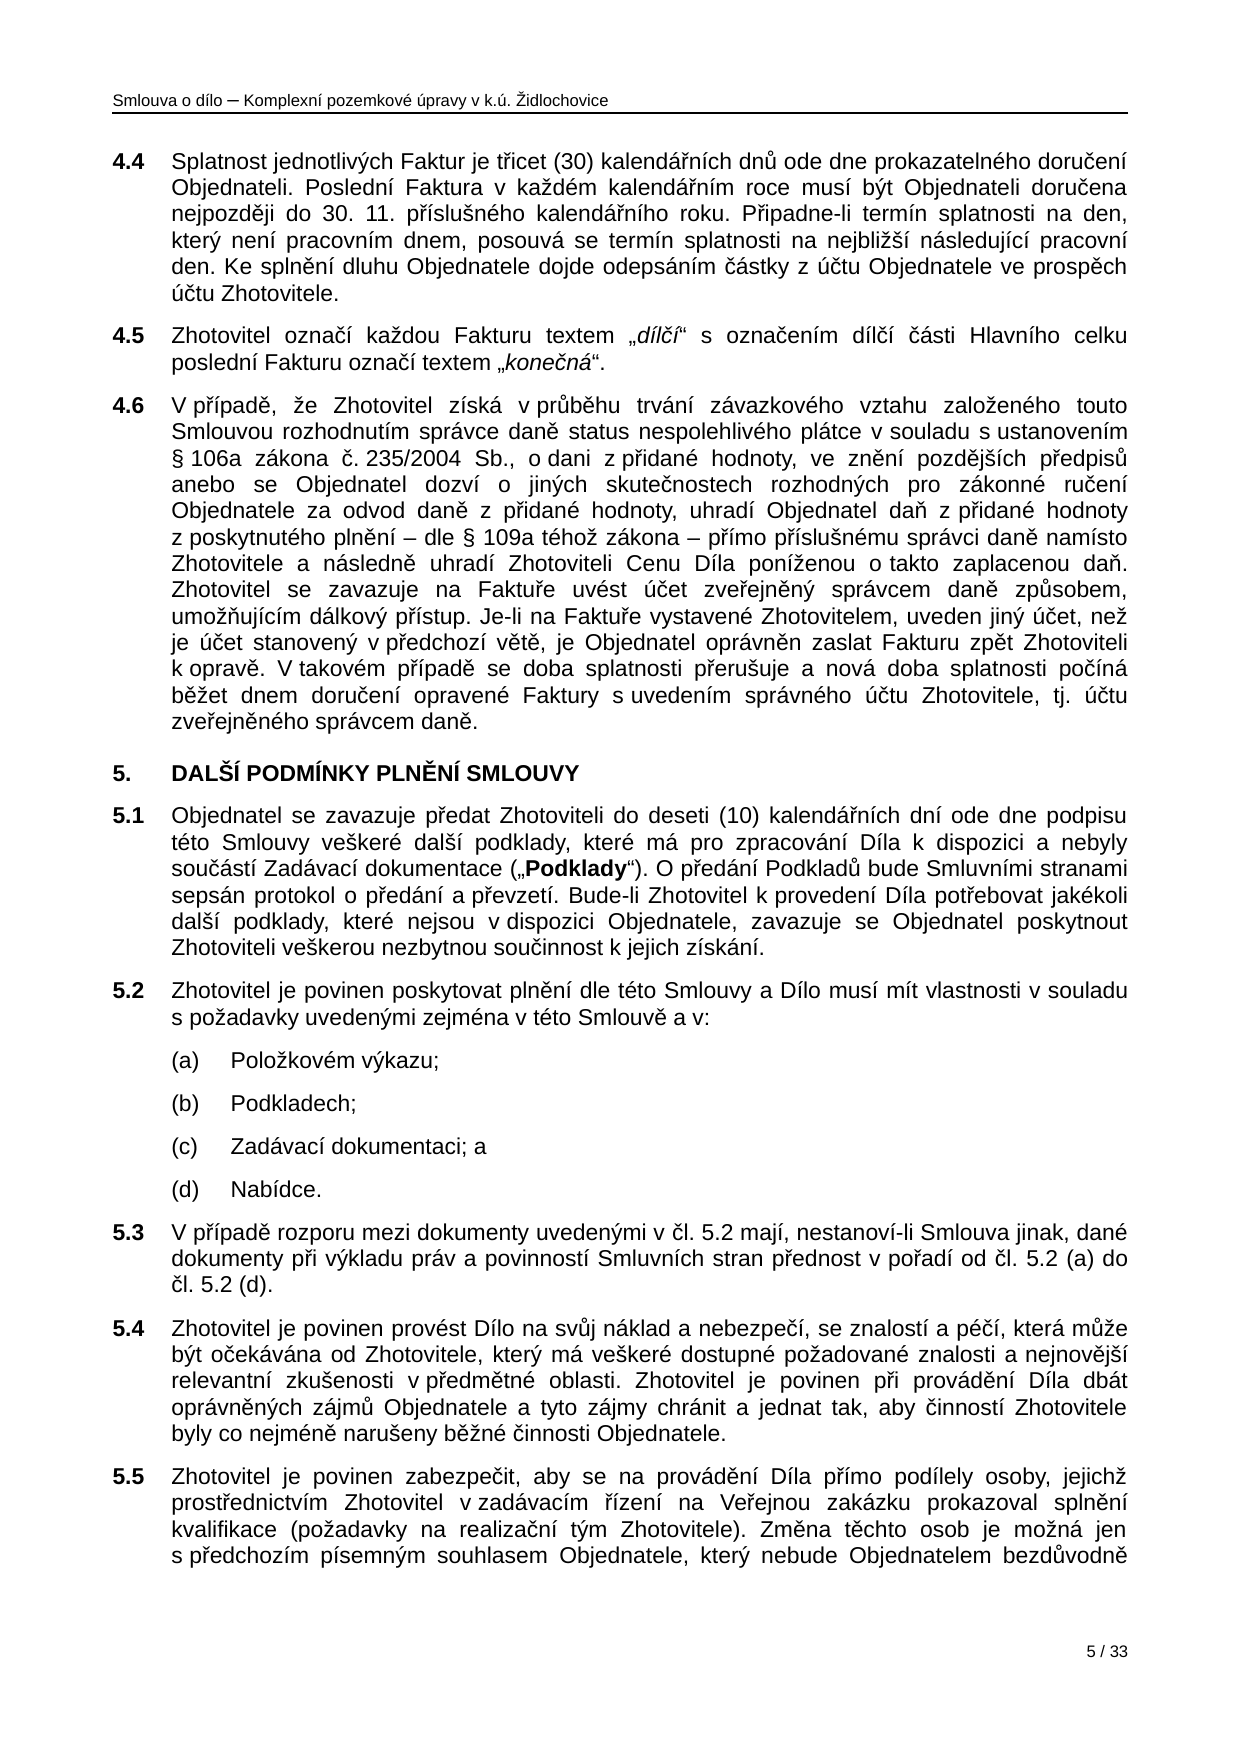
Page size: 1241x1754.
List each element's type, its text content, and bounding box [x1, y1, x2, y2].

text Zhotovitel je povinen poskytovat plnění dle této Smlouvy a Dílo musí mít vlastnosti v souladu s požadavky uvedenými zejména v této Smlouvě a v: [112, 977, 1128, 1030]
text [112, 1463, 1128, 1568]
text V případě, že Zhotovitel získá v průběhu trvání závazkového vztahu založeného touto Smlouvou rozhodnutím správce daně status nespolehlivého plátce v souladu s ustanovením § 106a zákona č. 235/2004 Sb., o dani z přidané hodnoty, ve znění pozdějších předpisů anebo se Objednatel dozví o jiných skutečnostech rozhodných pro zákonné ručení Objednatele za odvod daně z přidané hodnoty, uhradí Objednatel daň z přidané hodnoty z poskytnutého plnění – dle § 109a téhož zákona – přímo příslušnému správci daně namísto Zhotovitele a následně uhradí Zhotoviteli Cenu Díla poníženou o takto zaplacenou daň. Zhotovitel se zavazuje na Faktuře uvést účet zveřejněný správcem daně způsobem, umožňujícím dálkový přístup. Je-li na Faktuře vystavené Zhotovitelem, uveden jiný účet, než je účet stanovený v předchozí větě, je Objednatel oprávněn zaslat Fakturu zpět Zhotoviteli k opravě. V takovém případě se doba splatnosti přerušuje a nová doba splatnosti počíná běžet dnem doručení opravené Faktury s uvedením správného účtu Zhotovitele, tj. účtu zveřejněného správcem daně. [112, 392, 1128, 734]
text Objednatel se zavazuje předat Zhotoviteli do deseti (10) kalendářních dní ode dne podpisu této Smlouvy veškeré další podklady, které má pro zpracování Díla k dispozici a nebyly součástí Zadávací dokumentace („Podklady“). O předání Podkladů bude Smluvními stranami sepsán protokol o předání a převzetí. Bude-li Zhotovitel k provedení Díla potřebovat jakékoli další podklady, které nejsou v dispozici Objednatele, zavazuje se Objednatel poskytnout Zhotoviteli veškerou nezbytnou součinnost k jejich získání. [112, 802, 1128, 961]
text Splatnost jednotlivých Faktur je třicet (30) kalendářních dnů ode dne prokazatelného doručení Objednateli. Poslední Faktura v každém kalendářním roce musí být Objednateli doručena nejpozději do 30. 11. příslušného kalendářního roku. Připadne-li termín splatnosti na den, který není pracovním dnem, posouvá se termín splatnosti na nejbližší následující pracovní den. Ke splnění dluhu Objednatele dojde odepsáním částky z účtu Objednatele ve prospěch účtu Zhotovitele. [112, 148, 1128, 306]
text V případě rozporu mezi dokumenty uvedenými v čl. 5.2 mají, nestanoví-li Smlouva jinak, dané dokumenty při výkladu práv a povinností Smluvních stran přednost v pořadí od čl. 5.2 (a) do čl. 5.2 (d). [112, 1219, 1128, 1298]
text Zhotovitel je povinen provést Dílo na svůj náklad a nebezpečí, se znalostí a péčí, která může být očekávána od Zhotovitele, který má veškeré dostupné požadované znalosti a nejnovější relevantní zkušenosti v předmětné oblasti. Zhotovitel je povinen při provádění Díla dbát oprávněných zájmů Objednatele a tyto zájmy chránit a jednat tak, aby činností Zhotovitele byly co nejméně narušeny běžné činnosti Objednatele. [112, 1314, 1128, 1446]
text Zhotovitel označí každou Fakturu textem „dílčí“ s označením dílčí části Hlavního celku poslední Fakturu označí textem „konečná“. [112, 322, 1128, 375]
list Položkovém výkazu; [171, 1047, 1128, 1073]
list Podkladech; [171, 1090, 1128, 1116]
list Nabídce. [171, 1176, 1128, 1202]
text Další podmínky Plnění smlouvy [112, 759, 1128, 786]
list Zadávací dokumentaci; a [171, 1133, 1128, 1159]
